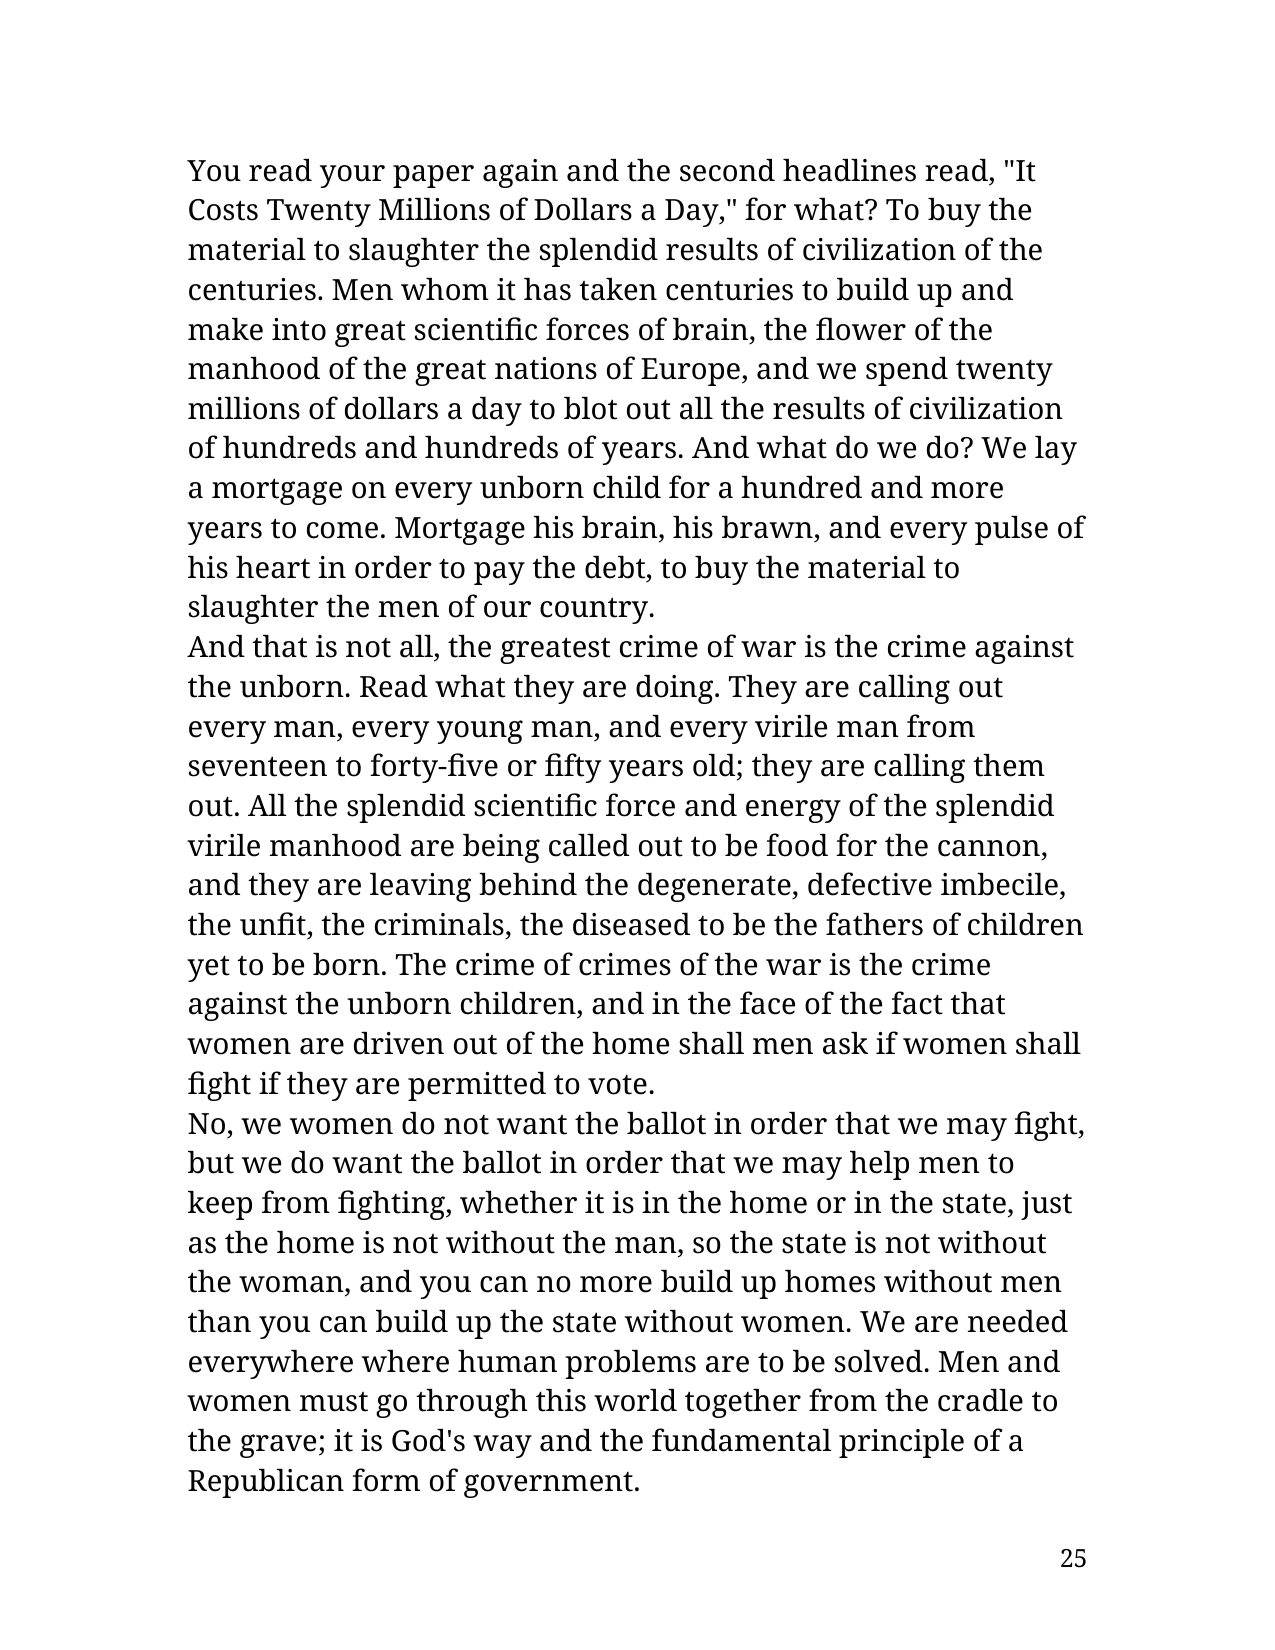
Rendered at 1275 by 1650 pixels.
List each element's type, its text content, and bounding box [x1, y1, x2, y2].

text No, we women do not want the ballot in order that we may fight, but we do want the ballot in order that we may help men to keep from fighting, whether it is in the home or in the state, just as the home is not without the man, so the state is not without the woman, and you can no more build up homes without men than you can build up the state without women. We are needed everywhere where human problems are to be solved. Men and women must go through this world together from the cradle to the grave; it is God's way and the fundamental principle of a Republican form of government. [187, 1103, 1087, 1500]
text And that is not all, the greatest crime of war is the crime against the unborn. Read what they are doing. They are calling out every man, every young man, and every virile man from seventeen to forty-five or fifty years old; they are calling them out. All the splendid scientific force and energy of the splendid virile manhood are being called out to be food for the cannon, and they are leaving behind the degenerate, defective imbecile, the unfit, the criminals, the diseased to be the fathers of children yet to be born. The crime of crimes of the war is the crime against the unborn children, and in the face of the fact that women are driven out of the home shall men ask if women shall fight if they are permitted to vote. [187, 626, 1087, 1103]
text You read your paper again and the second headlines read, "It Costs Twenty Millions of Dollars a Day," for what? To buy the material to slaughter the splendid results of civilization of the centuries. Men whom it has taken centuries to build up and make into great scientific forces of brain, the flower of the manhood of the great nations of Europe, and we spend twenty millions of dollars a day to blot out all the results of civilization of hundreds and hundreds of years. And what do we do? We lay a mortgage on every unborn child for a hundred and more years to come. Mortgage his brain, his brawn, and every pulse of his heart in order to pay the debt, to buy the material to slaughter the men of our country. [187, 150, 1087, 626]
